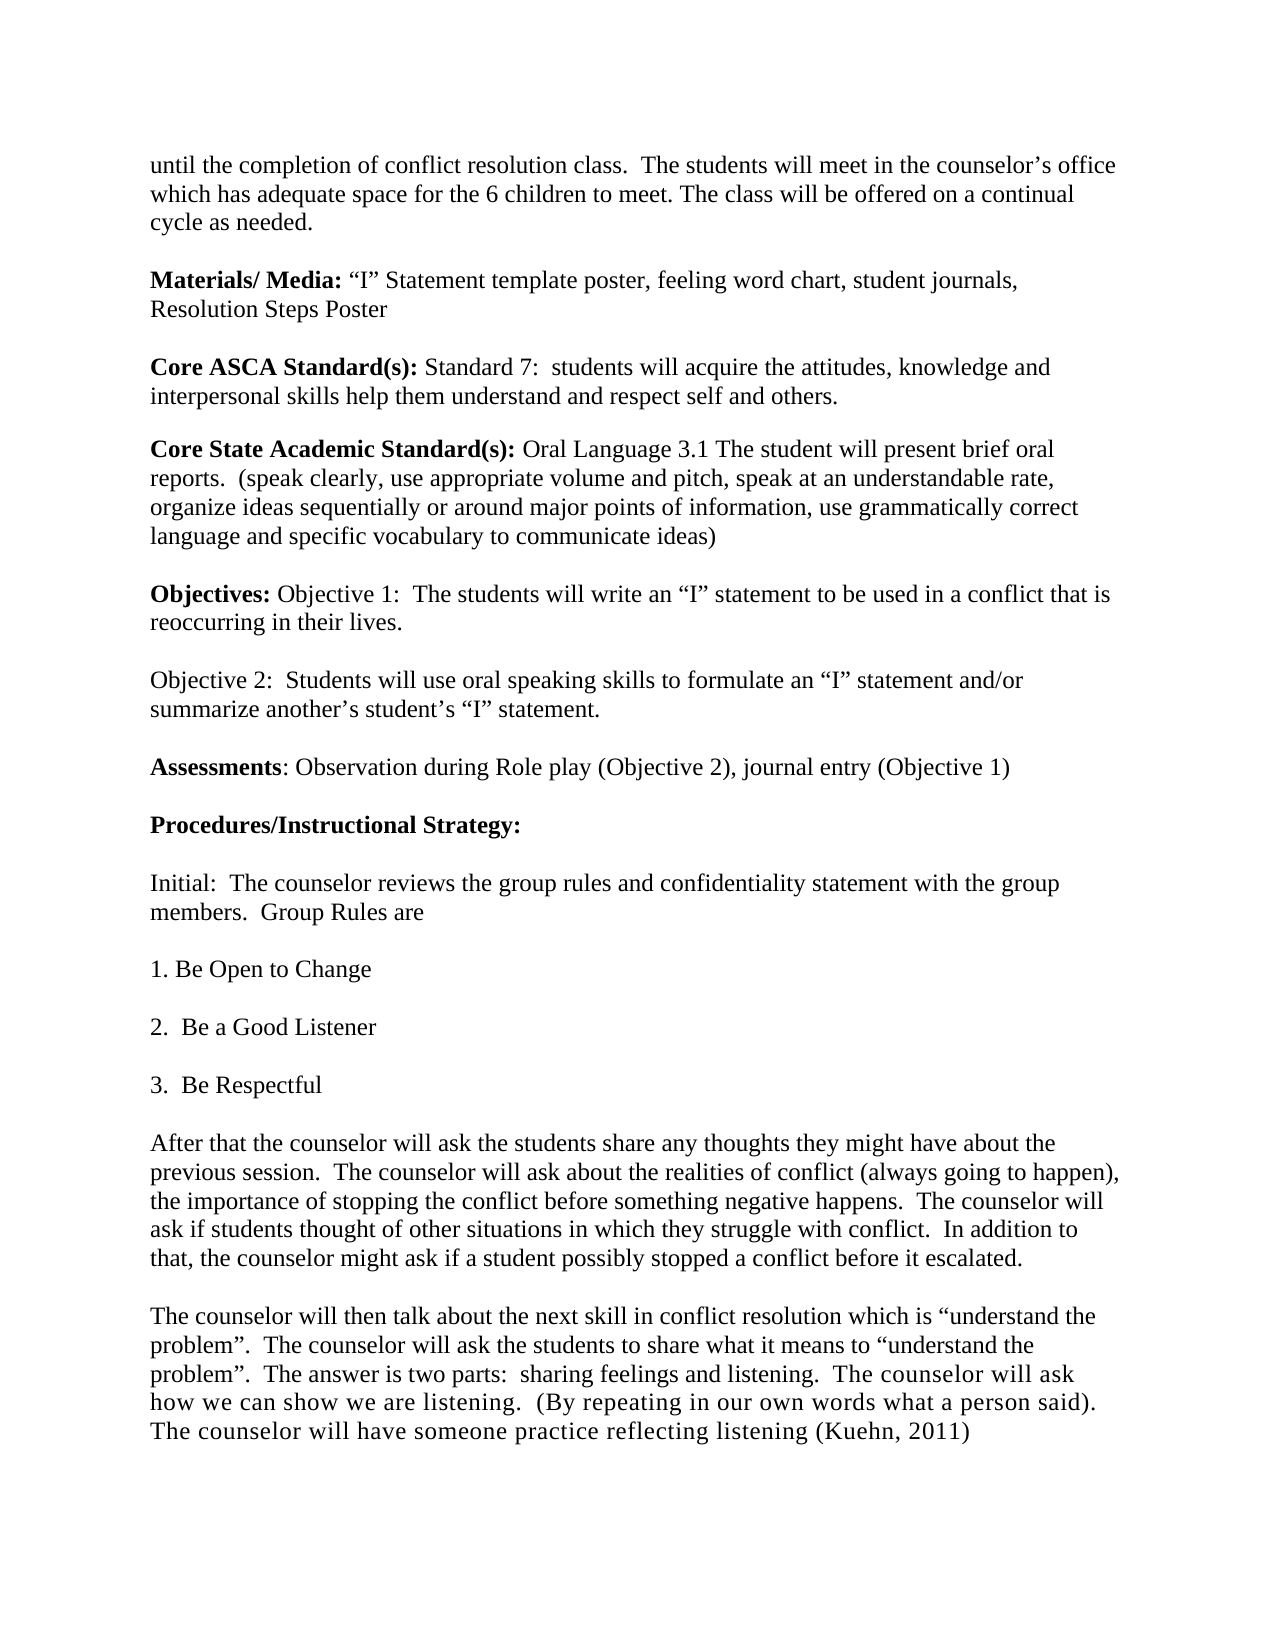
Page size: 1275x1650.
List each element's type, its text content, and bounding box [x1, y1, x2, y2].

text 2. Be a Good Listener [150, 1012, 1125, 1041]
text Materials/ Media: “I” Statement template poster, feeling word chart, student journals, Resolution Steps Poster [150, 265, 1125, 323]
text The counselor will then talk about the next skill in conflict resolution which is “understand the problem”. The counselor will ask the students to share what it means to “understand the problem”. The answer is two parts: sharing feelings and listening. The counselor will ask how we can show we are listening. (By repeating in our own words what a person said). The counselor will have someone practice reflecting listening (Kuehn, 2011) [150, 1301, 1125, 1445]
text Core ASCA Standard(s): Standard 7: students will acquire the attitudes, knowledge and interpersonal skills help them understand and respect self and others. [150, 352, 1125, 409]
text After that the counselor will ask the students share any thoughts they might have about the previous session. The counselor will ask about the realities of conflict (always going to happen), the importance of stopping the conflict before something negative happens. The counselor will ask if students thought of other situations in which they struggle with conflict. In addition to that, the counselor might ask if a student possibly stopped a conflict before it escalated. [150, 1128, 1125, 1272]
text 3. Be Respectful [150, 1070, 1125, 1099]
text Initial: The counselor reviews the group rules and confidentiality statement with the group members. Group Rules are [150, 868, 1125, 925]
text Assessments: Observation during Role play (Objective 2), journal entry (Objective 1) [150, 752, 1125, 781]
text Core State Academic Standard(s): Oral Language 3.1 The student will present brief oral reports. (speak clearly, use appropriate volume and pitch, speak at an understandable rate, organize ideas sequentially or around major points of information, use grammatically correct language and specific vocabulary to communicate ideas) [150, 434, 1125, 549]
text Procedures/Instructional Strategy: [150, 810, 1125, 839]
text Objective 2: Students will use oral speaking skills to formulate an “I” statement and/or summarize another’s student’s “I” statement. [150, 665, 1125, 723]
text Objectives: Objective 1: The students will write an “I” statement to be used in a conflict that is reoccurring in their lives. [150, 579, 1125, 636]
text 1. Be Open to Change [150, 954, 1125, 983]
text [150, 150, 1125, 236]
